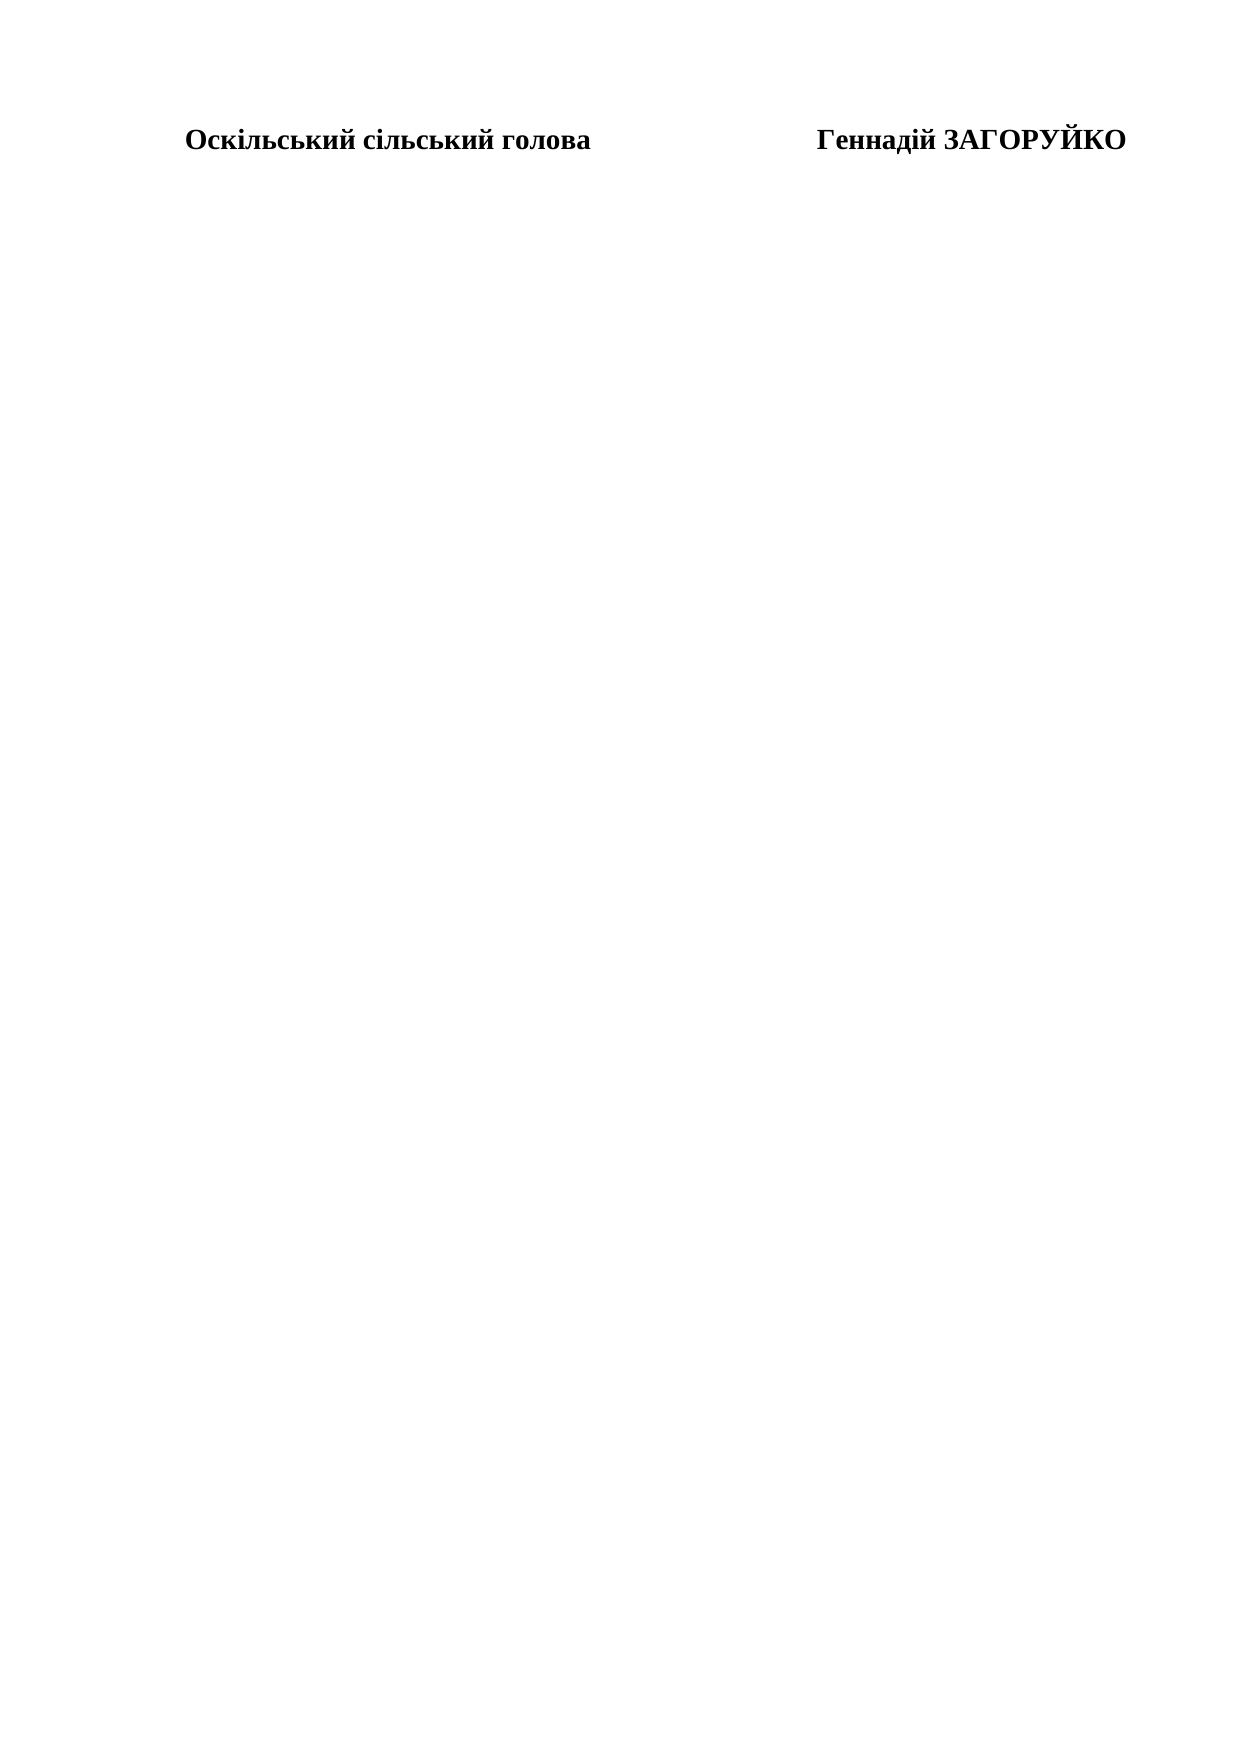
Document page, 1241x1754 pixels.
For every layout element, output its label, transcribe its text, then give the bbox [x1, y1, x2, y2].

text Оскільський сільський голова Геннадій ЗАГОРУЙКО [177, 122, 1152, 156]
